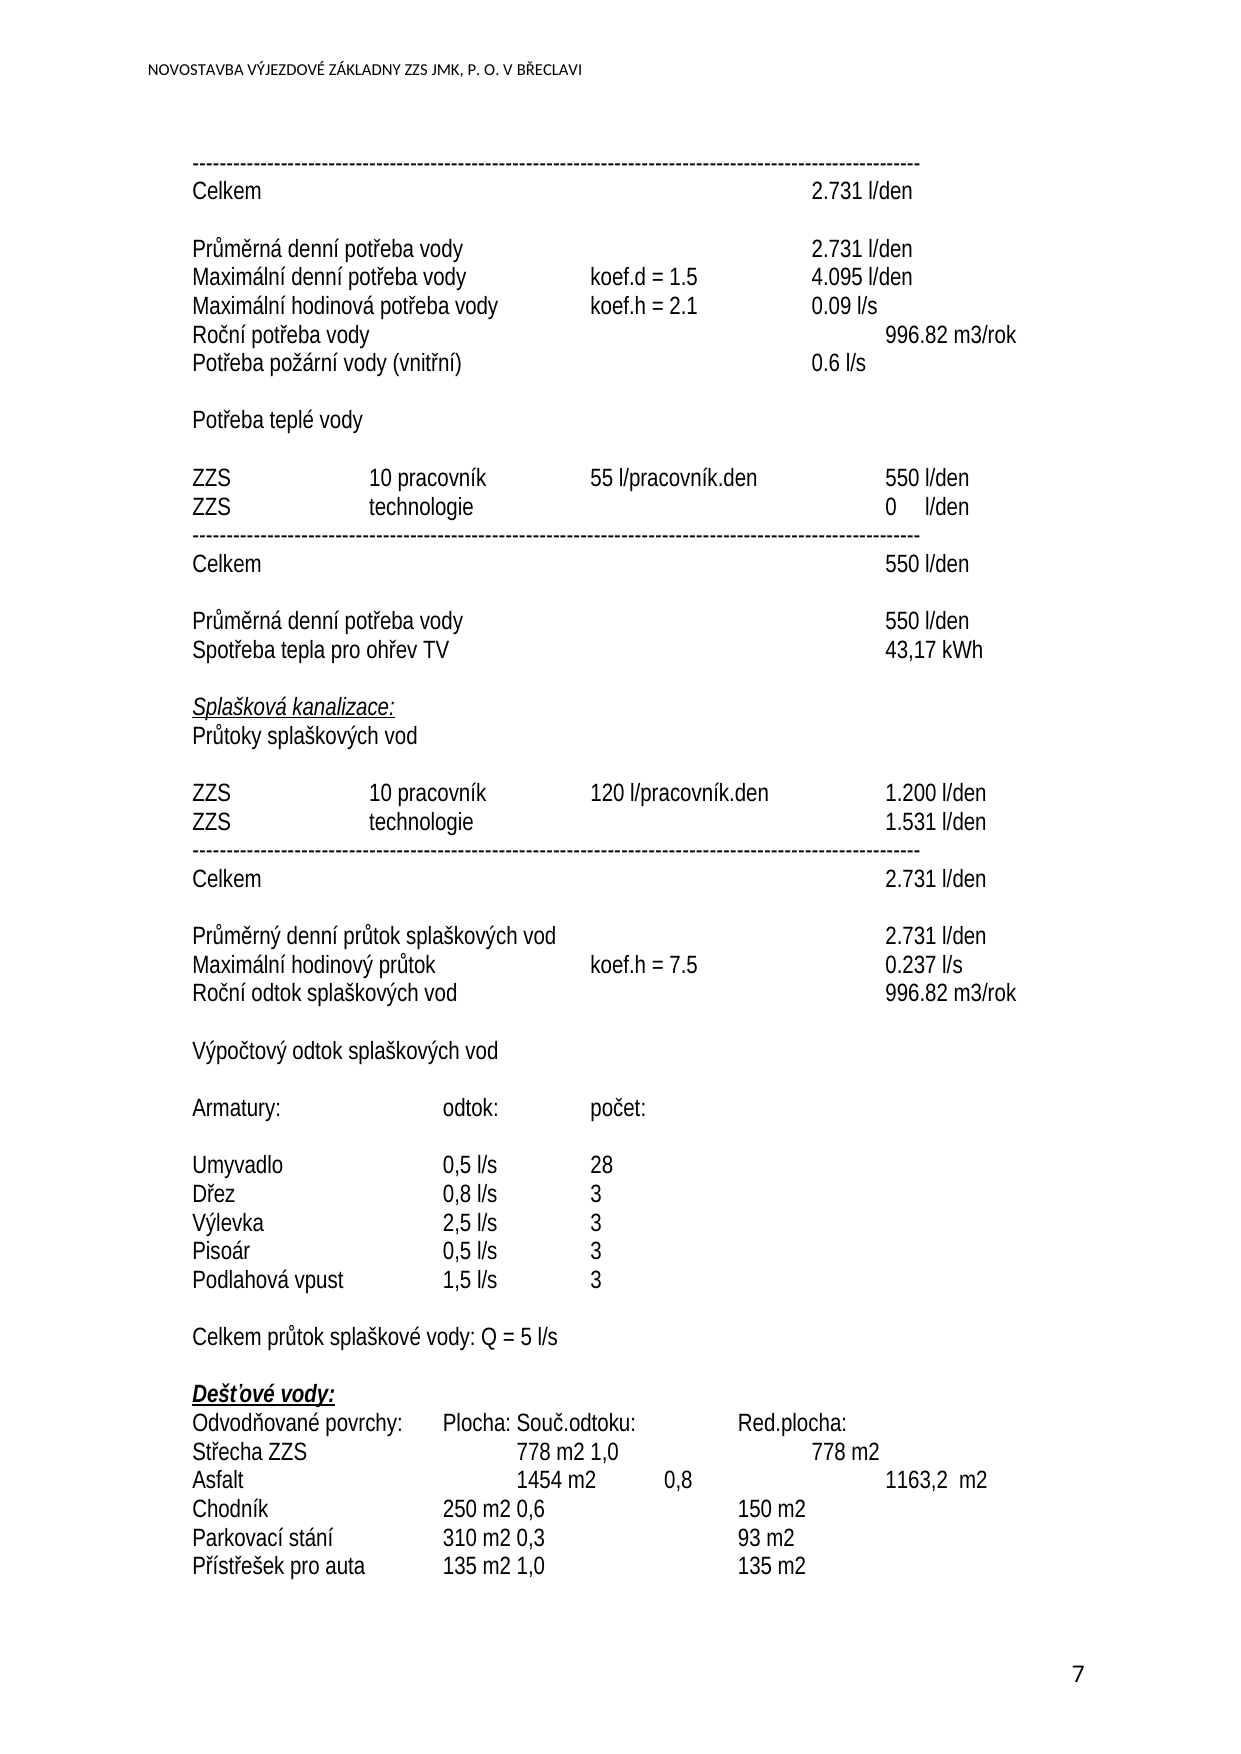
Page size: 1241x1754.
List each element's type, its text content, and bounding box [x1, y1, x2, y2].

text Roční potřeba vody 996.82 m3/rok [192, 319, 1092, 348]
text Celkem 2.731 l/den [192, 864, 1092, 892]
text Výpočtový odtok splaškových vod [192, 1036, 1092, 1064]
text ZZS 10 pracovník 55 l/pracovník.den 550 l/den [192, 463, 1092, 491]
text ZZS 10 pracovník 120 l/pracovník.den 1.200 l/den [192, 778, 1092, 807]
text Dešťové vody: [192, 1379, 1092, 1408]
text Celkem průtok splaškové vody: Q = 5 l/s [192, 1322, 1092, 1351]
text Průměrná denní potřeba vody 2.731 l/den [192, 234, 1092, 262]
text Střecha ZZS 778 m2 1,0 778 m2 [192, 1437, 1092, 1465]
text Maximální denní potřeba vody koef.d = 1.5 4.095 l/den [192, 262, 1092, 291]
text Celkem 550 l/den [192, 549, 1092, 577]
text ZZS technologie 1.531 l/den [192, 807, 1092, 835]
text Celkem 2.731 l/den [192, 176, 1092, 205]
text Roční odtok splaškových vod 996.82 m3/rok [192, 978, 1092, 1007]
text ----------------------------------------------------------------------------------------------------------- [192, 835, 1092, 864]
text Parkovací stání 310 m2 0,3 93 m2 [192, 1523, 1092, 1551]
text Přístřešek pro auta 135 m2 1,0 135 m2 [192, 1551, 1092, 1580]
text Maximální hodinová potřeba vody koef.h = 2.1 0.09 l/s [192, 291, 1092, 319]
text Potřeba požární vody (vnitřní) 0.6 l/s [192, 348, 1092, 377]
text ----------------------------------------------------------------------------------------------------------- [192, 148, 1092, 176]
text Průměrný denní průtok splaškových vod 2.731 l/den [192, 921, 1092, 950]
text Spotřeba tepla pro ohřev TV 43,17 kWh [192, 635, 1092, 663]
text Chodník 250 m2 0,6 150 m2 [192, 1494, 1092, 1523]
text Potřeba teplé vody [192, 406, 1092, 434]
text Výlevka 2,5 l/s 3 [192, 1208, 1092, 1236]
text Podlahová vpust 1,5 l/s 3 [192, 1265, 1092, 1293]
text Pisoár 0,5 l/s 3 [192, 1236, 1092, 1265]
text Průtoky splaškových vod [192, 721, 1092, 749]
text Asfalt 1454 m2 0,8 1163,2 m2 [192, 1465, 1092, 1494]
text Armatury: odtok: počet: [192, 1093, 1092, 1122]
text Dřez 0,8 l/s 3 [192, 1179, 1092, 1208]
text Maximální hodinový průtok koef.h = 7.5 0.237 l/s [192, 950, 1092, 978]
text Umyvadlo 0,5 l/s 28 [192, 1150, 1092, 1179]
text Průměrná denní potřeba vody 550 l/den [192, 606, 1092, 635]
text Odvodňované povrchy: Plocha: Souč.odtoku: Red.plocha: [192, 1408, 1092, 1437]
text Splašková kanalizace: [192, 692, 1092, 721]
text ----------------------------------------------------------------------------------------------------------- [192, 520, 1092, 549]
text ZZS technologie 0 l/den [192, 491, 1092, 520]
